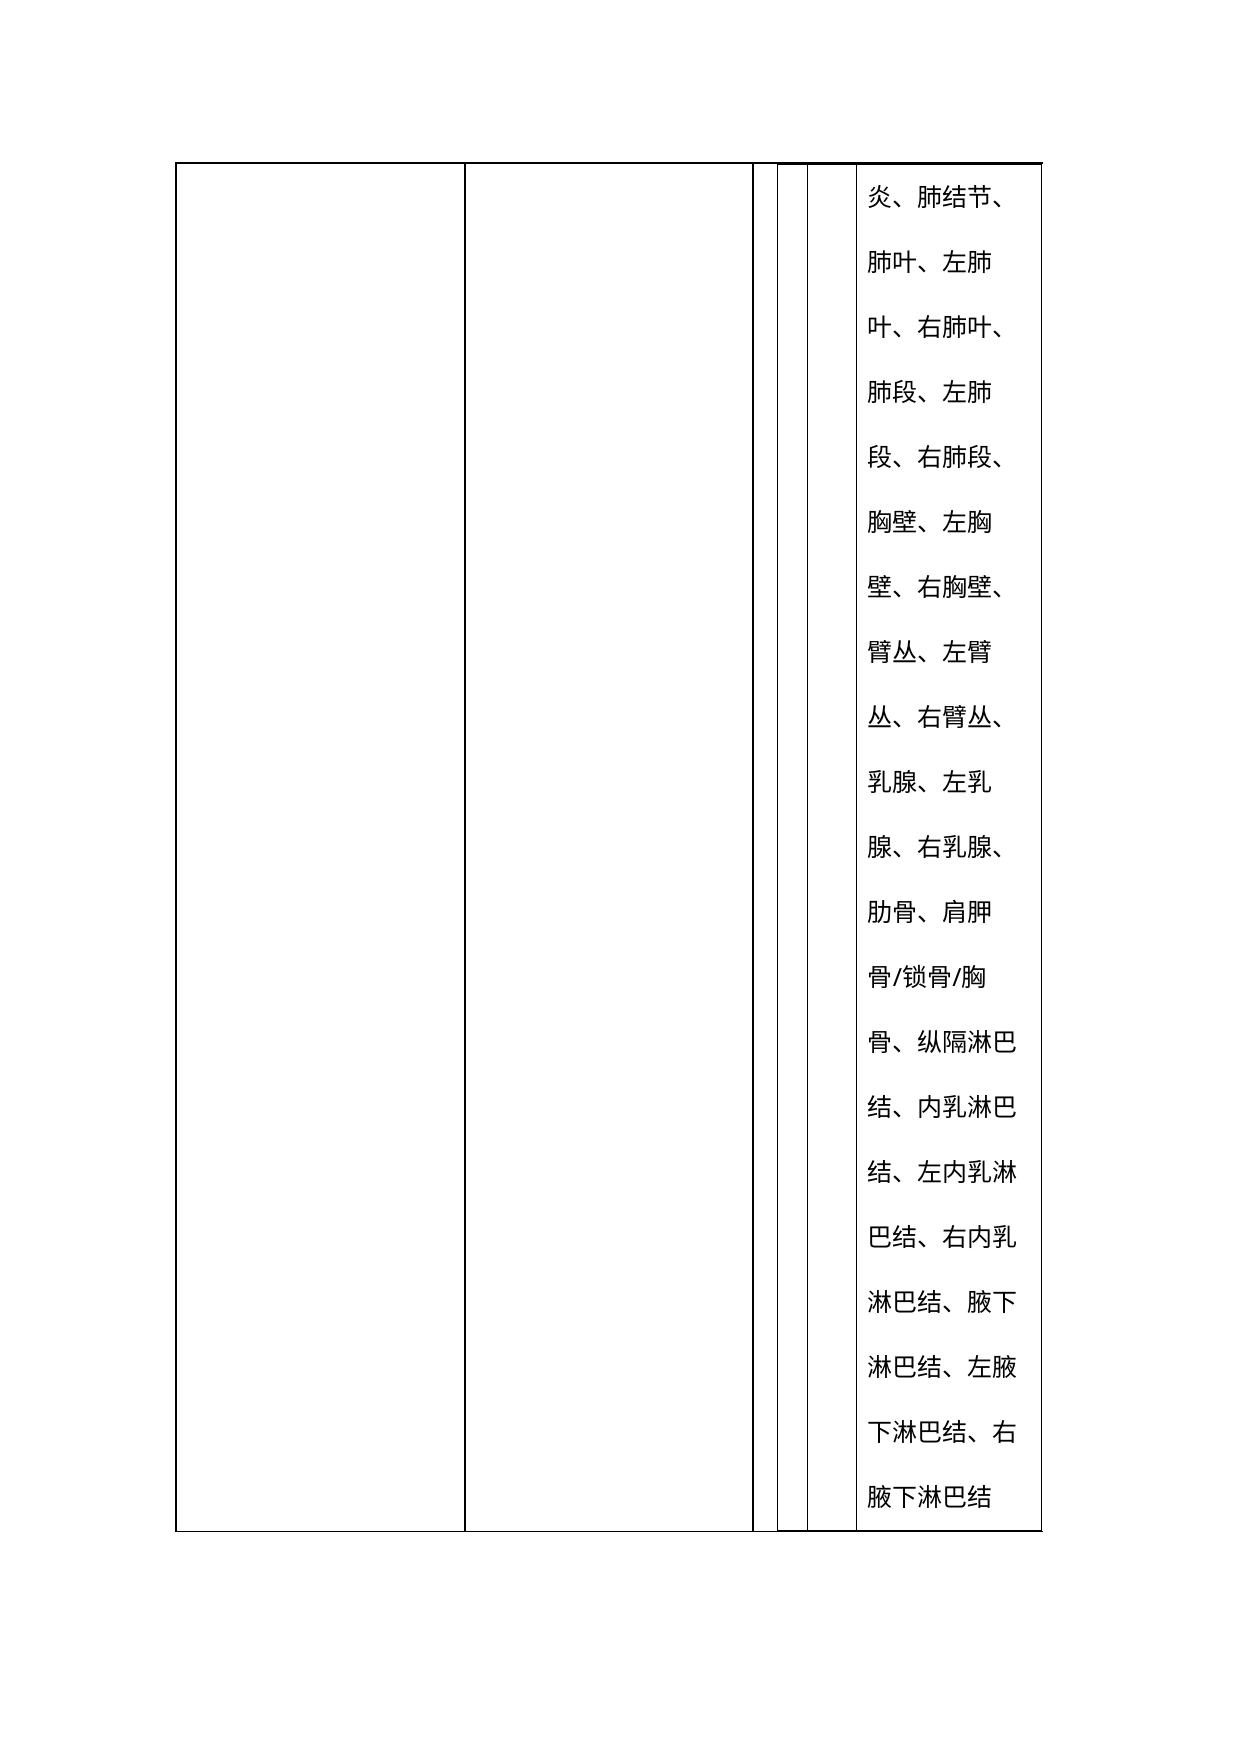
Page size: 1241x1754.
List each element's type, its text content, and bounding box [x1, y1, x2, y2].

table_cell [778, 165, 807, 1530]
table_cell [754, 164, 777, 1531]
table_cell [808, 165, 856, 1530]
table_cell 1 [177, 164, 464, 1531]
table_cell [466, 164, 752, 1531]
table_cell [857, 165, 1041, 1530]
